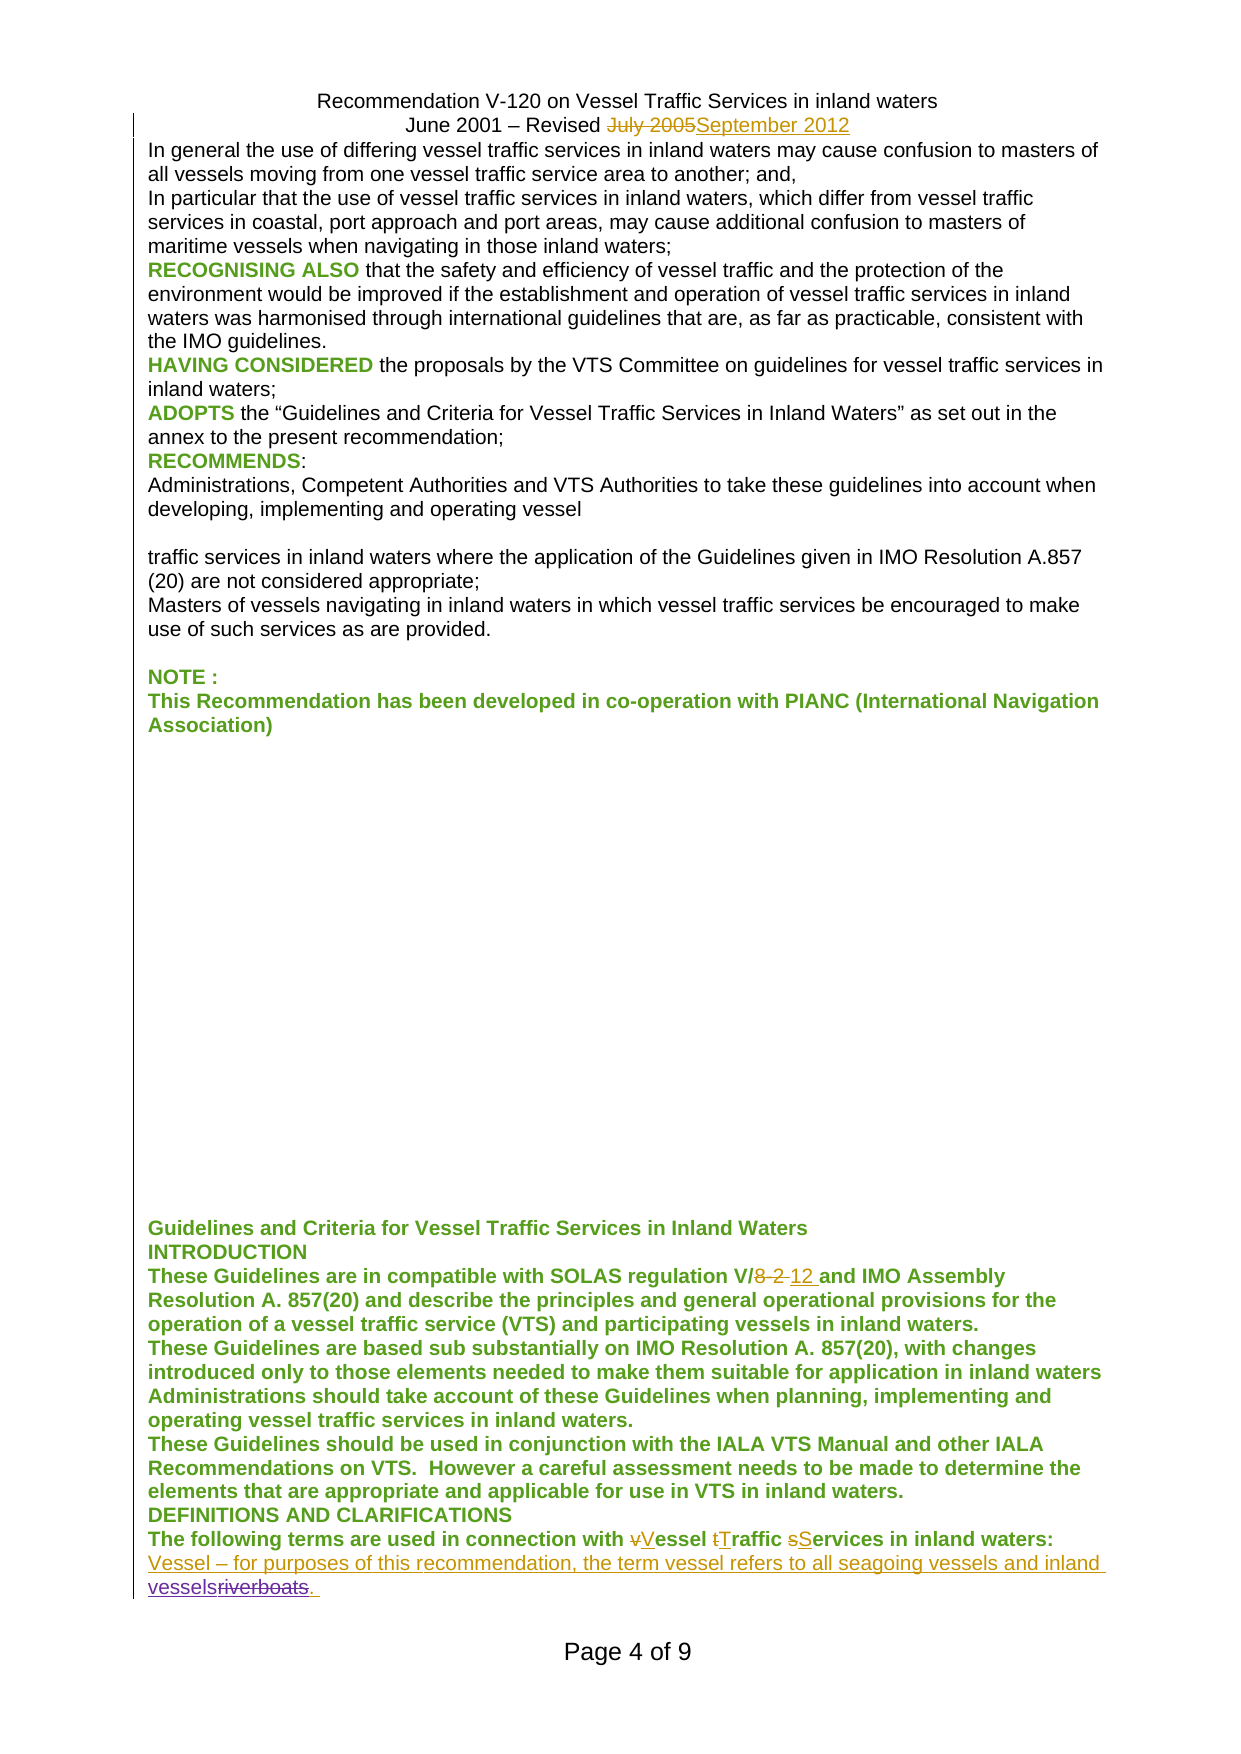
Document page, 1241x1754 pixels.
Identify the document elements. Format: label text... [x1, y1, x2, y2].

text This Recommendation has been developed in co-operation with PIANC (International Navigation Association) [148, 689, 1107, 737]
text DEFINITIONS AND CLARIFICATIONS [148, 1503, 1107, 1527]
text RECOMMENDS: [148, 449, 1107, 473]
list In particular that the use of vessel traffic services in inland waters, which differ from vessel traffic services in coastal, port approach and port areas, may cause additional confusion to masters of maritime vessels when navigating in those inland waters; [148, 186, 1107, 257]
text ADOPTS the “Guidelines and Criteria for Vessel Traffic Services in Inland Waters” as set out in the annex to the present recommendation; [148, 401, 1107, 449]
text Guidelines and Criteria for Vessel Traffic Services in Inland Waters [148, 1216, 1107, 1240]
text HAVING CONSIDERED the proposals by the VTS Committee on guidelines for vessel traffic services in inland waters; [148, 353, 1107, 401]
text Administrations should take account of these Guidelines when planning, implementing and operating vessel traffic services in inland waters. [148, 1383, 1107, 1431]
list In general the use of differing vessel traffic services in inland waters may cause confusion to masters of all vessels moving from one vessel traffic service area to another; and, [148, 138, 1107, 186]
text NOTE : [148, 665, 1107, 689]
text These Guidelines are based sub substantially on IMO Resolution A. 857(20), with changes introduced only to those elements needed to make them suitable for application in inland waters [148, 1336, 1107, 1383]
list Administrations, Competent Authorities and VTS Authorities to take these guidelines into account when developing, implementing and operating vessel [148, 473, 1107, 521]
text The following terms are used in connection with essel raffic ervices in inland waters: [148, 1527, 1107, 1551]
text These Guidelines are in compatible with SOLAS regulation V/and IMO Assembly Resolution A. 857(20) and describe the principles and general operational provisions for the operation of a vessel traffic service (VTS) and participating vessels in inland waters. [148, 1264, 1107, 1336]
text INTRODUCTION [148, 1240, 1107, 1264]
list traffic services in inland waters where the application of the Guidelines given in IMO Resolution A.857 (20) are not considered appropriate; [148, 545, 1107, 593]
text These Guidelines should be used in conjunction with the IALA VTS Manual and other IALA Recommendations on VTS. However a careful assessment needs to be made to determine the elements that are appropriate and applicable for use in VTS in inland waters. [148, 1431, 1107, 1503]
text RECOGNISING ALSO that the safety and efficiency of vessel traffic and the protection of the environment would be improved if the establishment and operation of vessel traffic services in inland waters was harmonised through international guidelines that are, as far as practicable, consistent with the IMO guidelines. [148, 257, 1107, 353]
list Masters of vessels navigating in inland waters in which vessel traffic services be encouraged to make use of such services as are provided. [148, 593, 1107, 641]
